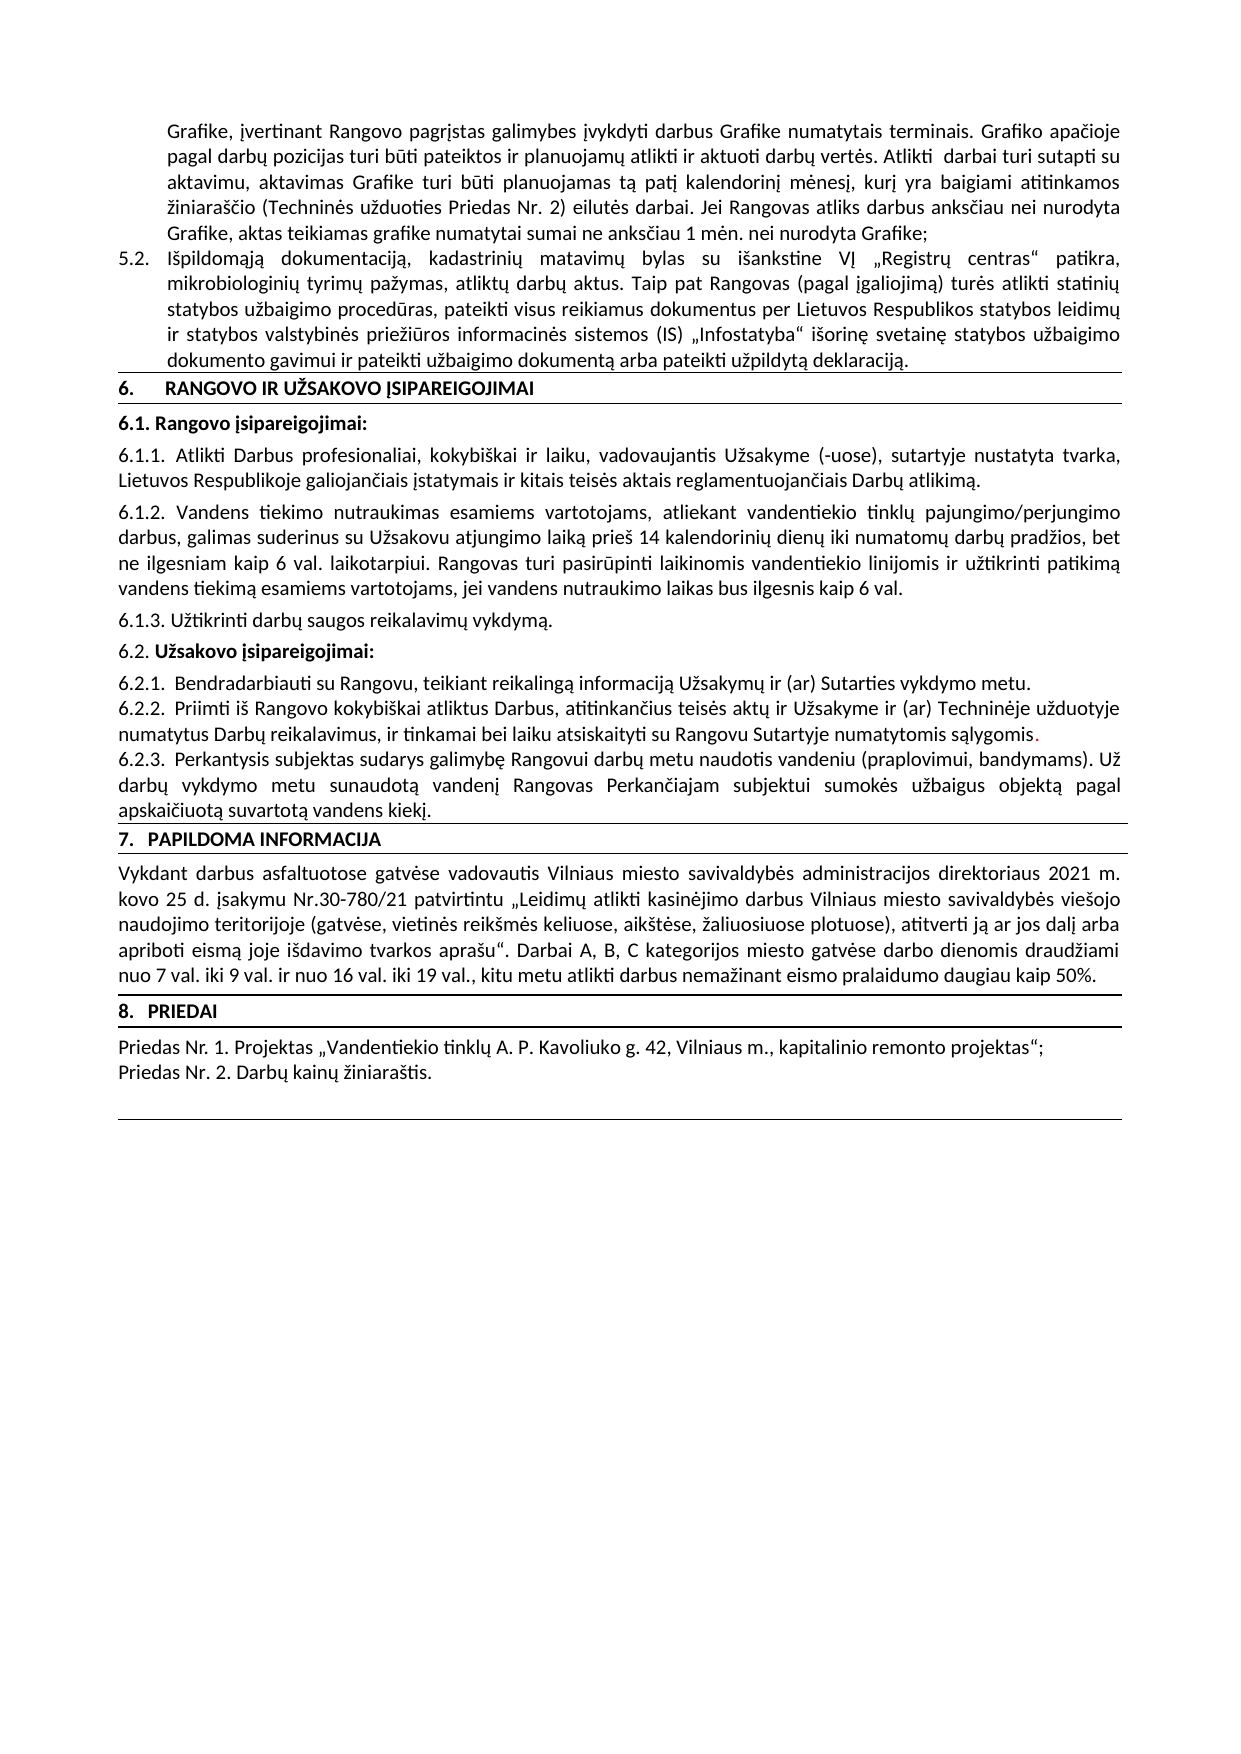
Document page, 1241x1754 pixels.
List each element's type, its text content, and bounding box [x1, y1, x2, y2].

text 6.1. Rangovo įsipareigojimai: [118, 410, 1122, 436]
list Išpildomąją dokumentaciją, kadastrinių matavimų bylas su išankstine VĮ „Registrų centras“ patikra, mikrobiologinių tyrimų pažymas, atliktų darbų aktus. Taip pat Rangovas (pagal įgaliojimą) turės atlikti statinių statybos užbaigimo procedūras, pateikti visus reikiamus dokumentus per Lietuvos Respublikos statybos leidimų ir statybos valstybinės priežiūros informacinės sistemos (IS) „Infostatyba“ išorinę svetainę statybos užbaigimo dokumento gavimui ir pateikti užbaigimo dokumentą arba pateikti užpildytą deklaraciją. [118, 245, 1122, 372]
text 6.1.1. Atlikti Darbus profesionaliai, kokybiškai ir laiku, vadovaujantis Užsakyme (-uose), sutartyje nustatyta tvarka, Lietuvos Respublikoje galiojančiais įstatymais ir kitais teisės aktais reglamentuojančiais Darbų atlikimą. [118, 442, 1122, 493]
text 6.1.2. Vandens tiekimo nutraukimas esamiems vartotojams, atliekant vandentiekio tinklų pajungimo/perjungimo darbus, galimas suderinus su Užsakovu atjungimo laiką prieš 14 kalendorinių dienų iki numatomų darbų pradžios, bet ne ilgesniam kaip 6 val. laikotarpiui. Rangovas turi pasirūpinti laikinomis vandentiekio linijomis ir užtikrinti patikimą vandens tiekimą esamiems vartotojams, jei vandens nutraukimo laikas bus ilgesnis kaip 6 val. [118, 499, 1122, 601]
list Perkantysis subjektas sudarys galimybę Rangovui darbų metu naudotis vandeniu (praplovimui, bandymams). Už darbų vykdymo metu sunaudotą vandenį Rangovas Perkančiajam subjektui sumokės užbaigus objektą pagal apskaičiuotą suvartotą vandens kiekį. [118, 746, 1122, 823]
text 6.2. Užsakovo įsipareigojimai: [118, 638, 1122, 664]
list Priimti iš Rangovo kokybiškai atliktus Darbus, atitinkančius teisės aktų ir Užsakyme ir (ar) Techninėje užduotyje numatytus Darbų reikalavimus, ir tinkamai bei laiku atsiskaityti su Rangovu Sutartyje numatytomis sąlygomis. [118, 696, 1122, 746]
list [118, 118, 1122, 245]
list PAPILDOMA INFORMACIJA [118, 824, 1128, 853]
text Vykdant darbus asfaltuotose gatvėse vadovautis Vilniaus miesto savivaldybės administracijos direktoriaus 2021 m. kovo 25 d. įsakymu Nr.30-780/21 patvirtintu „Leidimų atlikti kasinėjimo darbus Vilniaus miesto savivaldybės viešojo naudojimo teritorijoje (gatvėse, vietinės reikšmės keliuose, aikštėse, žaliuosiuose plotuose), atitverti ją ar jos dalį arba apriboti eismą joje išdavimo tvarkos aprašu“. Darbai A, B, C kategorijos miesto gatvėse darbo dienomis draudžiami nuo 7 val. iki 9 val. ir nuo 16 val. iki 19 val., kitu metu atlikti darbus nemažinant eismo pralaidumo daugiau kaip 50%. [118, 861, 1122, 988]
list RANGOVO IR UŽSAKOVO ĮSIPAREIGOJIMAI [118, 373, 1122, 403]
list PRIEDAI [118, 996, 1122, 1026]
text 6.1.3. Užtikrinti darbų saugos reikalavimų vykdymą. [118, 607, 1122, 632]
list Bendradarbiauti su Rangovu, teikiant reikalingą informaciją Užsakymų ir (ar) Sutarties vykdymo metu. [118, 670, 1122, 696]
text Priedas Nr. 2. Darbų kainų žiniaraštis. [118, 1059, 1122, 1085]
text Priedas Nr. 1. Projektas „Vandentiekio tinklų A. P. Kavoliuko g. 42, Vilniaus m., kapitalinio remonto projektas“; [118, 1034, 1122, 1059]
